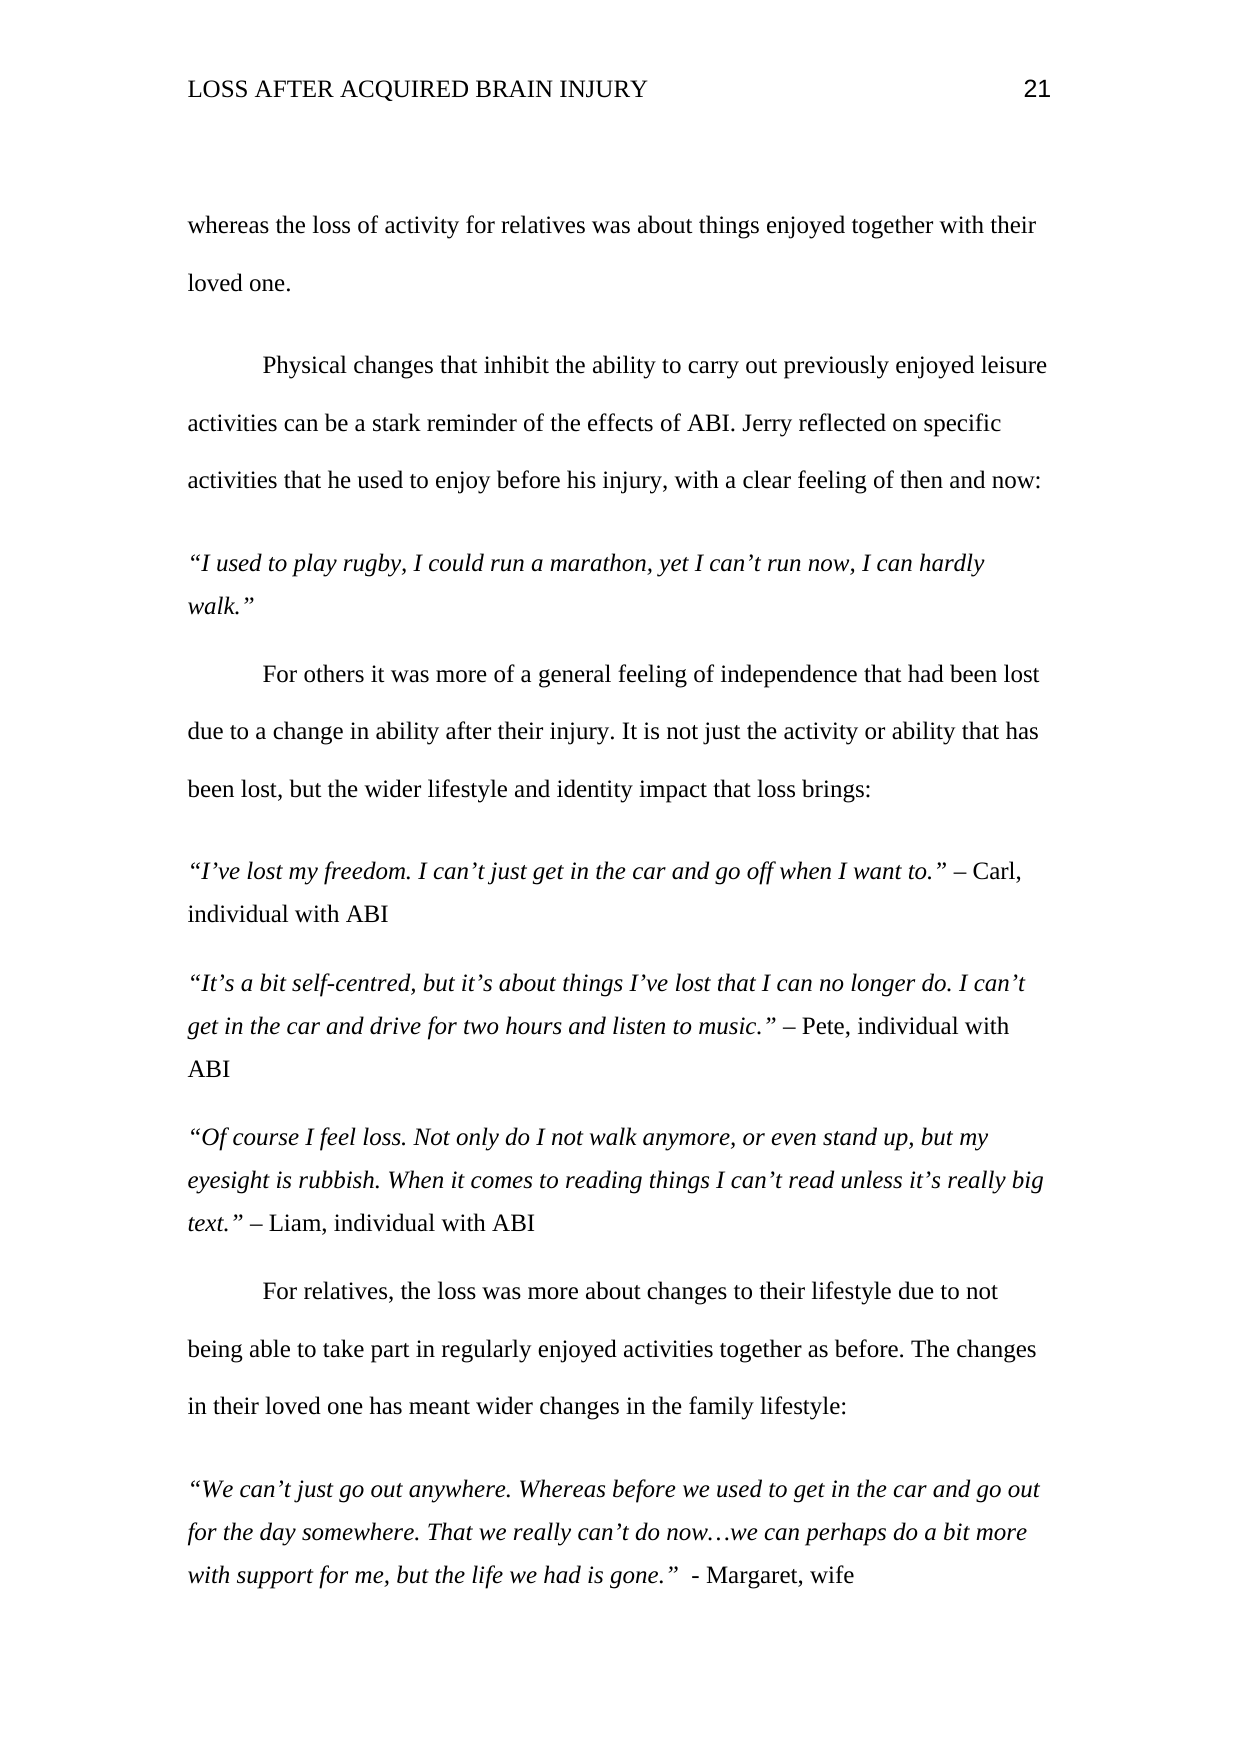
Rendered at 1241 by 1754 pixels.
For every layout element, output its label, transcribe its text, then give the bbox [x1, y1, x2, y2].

text “We can’t just go out anywhere. Whereas before we used to get in the car and go out for the day somewhere. That we really can’t do now…we can perhaps do a bit more with support for me, but the life we had is gone.” - Margaret, wife [187, 1474, 1053, 1589]
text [187, 210, 1053, 296]
text For others it was more of a general feeling of independence that had been lost due to a change in ability after their injury. It is not just the activity or ability that has been lost, but the wider lifestyle and identity impact that loss brings: [187, 659, 1053, 803]
text “I used to play rugby, I could run a marathon, yet I can’t run now, I can hardly walk.” [187, 548, 1053, 619]
text Physical changes that inhibit the ability to carry out previously enjoyed leisure activities can be a stark reminder of the effects of ABI. Jerry reflected on specific activities that he used to enjoy before his injury, with a clear feeling of then and now: [187, 350, 1053, 494]
text “It’s a bit self-centred, but it’s about things I’ve lost that I can no longer do. I can’t get in the car and drive for two hours and listen to music.” – Pete, individual with ABI [187, 968, 1053, 1083]
text “Of course I feel loss. Not only do I not walk anymore, or even stand up, but my eyesight is rubbish. When it comes to reading things I can’t read unless it’s really big text.” – Liam, individual with ABI [187, 1122, 1053, 1237]
text “I’ve lost my freedom. I can’t just get in the car and go off when I want to.” – Carl, individual with ABI [187, 856, 1053, 928]
text For relatives, the loss was more about changes to their lifestyle due to not being able to take part in regularly enjoyed activities together as before. The changes in their loved one has meant wider changes in the family lifestyle: [187, 1276, 1053, 1420]
